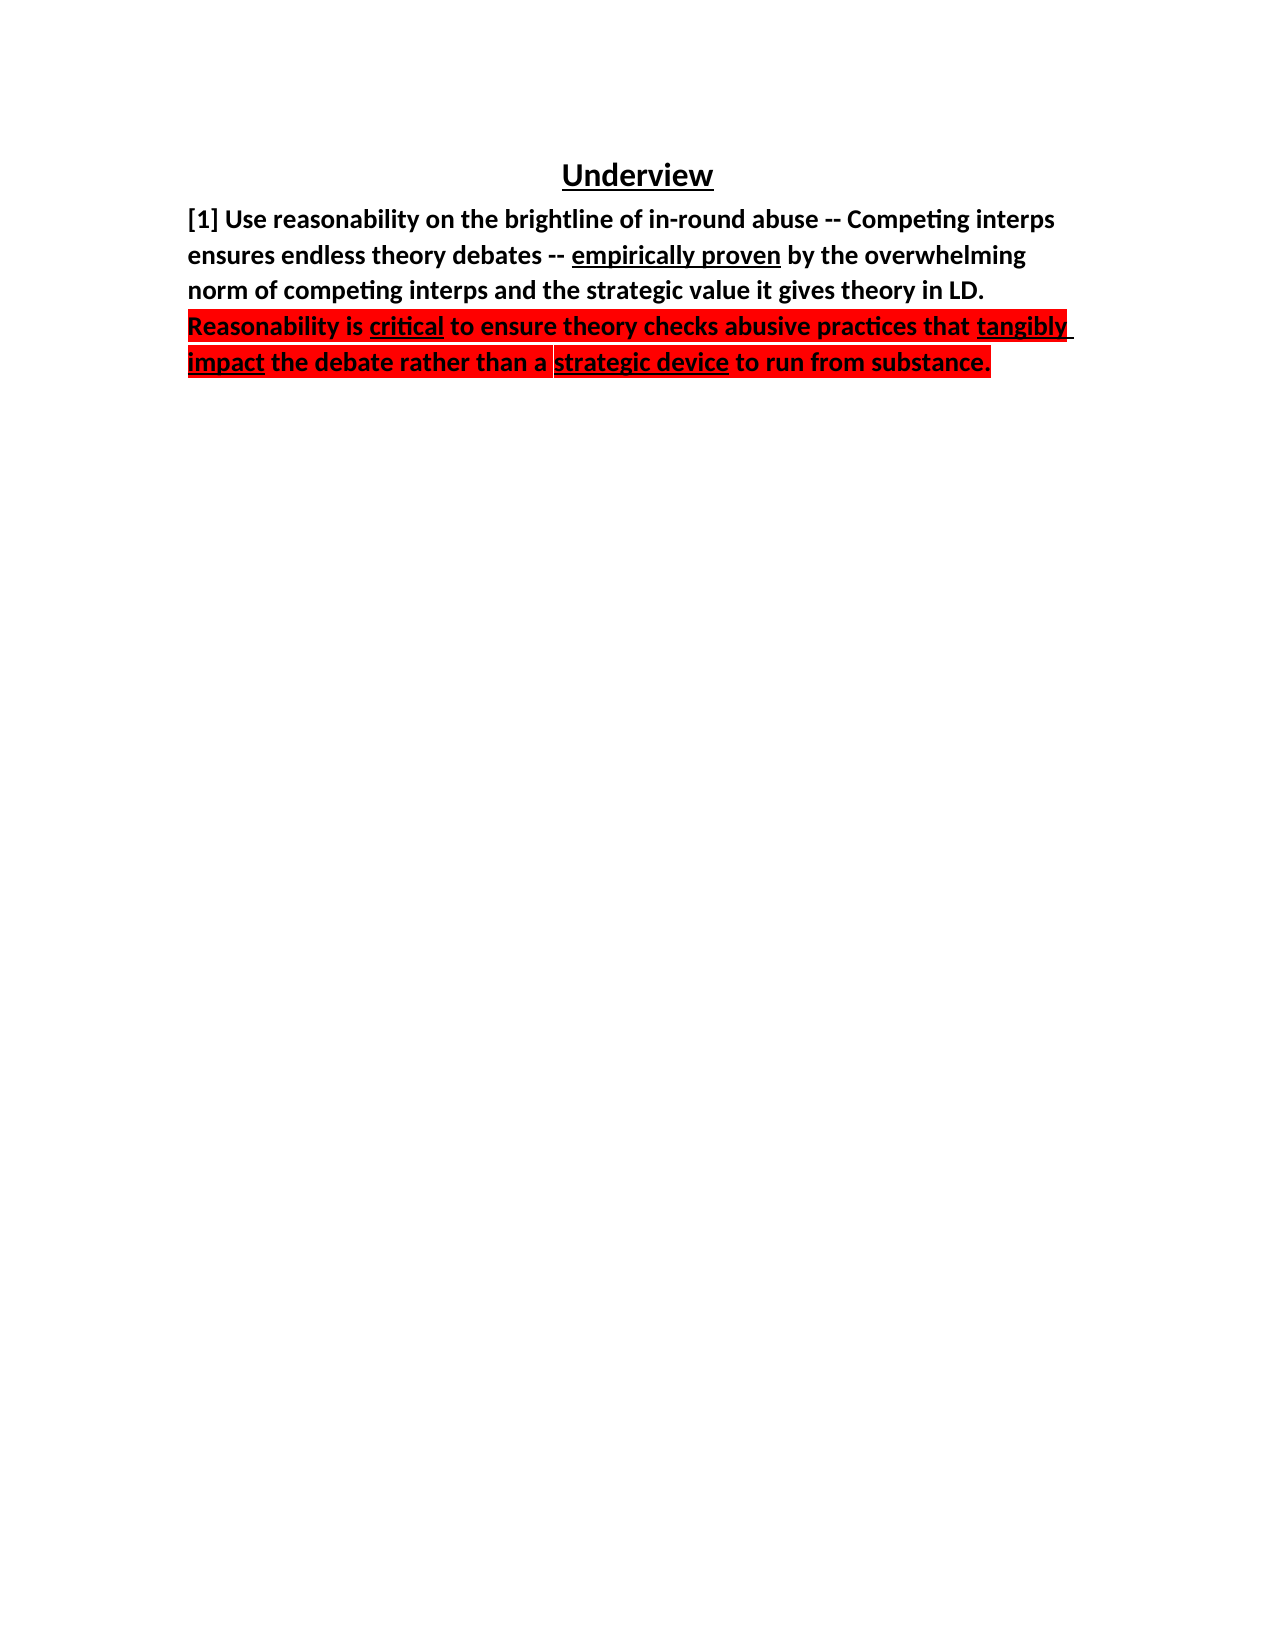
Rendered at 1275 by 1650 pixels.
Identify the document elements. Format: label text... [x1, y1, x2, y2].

subtitle Underview [187, 154, 1087, 195]
subtitle [1] Use reasonability on the brightline of in-round abuse -- Competing interps ensures endless theory debates -- empirically proven by the overwhelming norm of competing interps and the strategic value it gives theory in LD. Reasonability is critical to ensure theory checks abusive practices that tangibly impact the debate rather than a strategic device to run from substance. [187, 202, 1087, 378]
